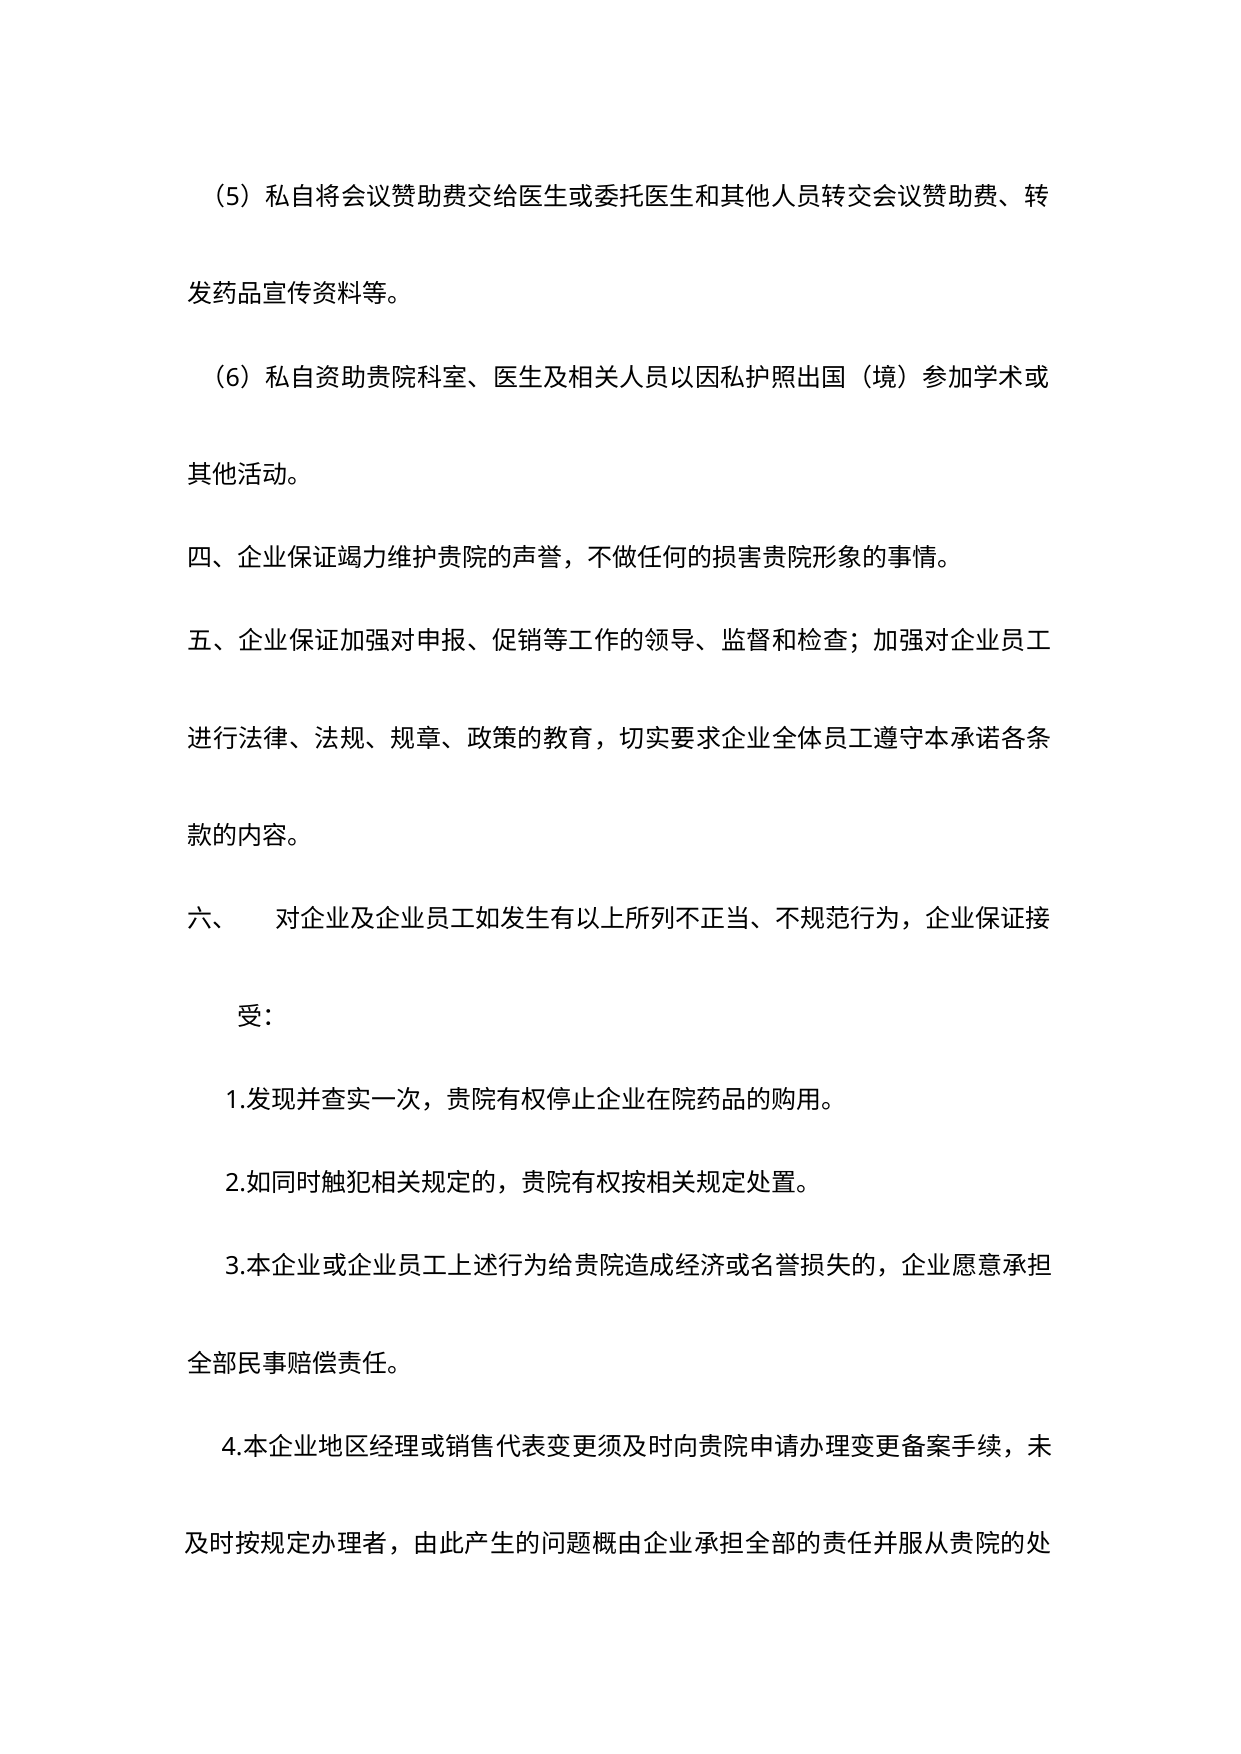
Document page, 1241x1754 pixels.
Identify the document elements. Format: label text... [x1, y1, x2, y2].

text 3.本企业或企业员工上述行为给贵院造成经济或名誉损失的，企业愿意承担全部民事赔偿责任。 [187, 1231, 1053, 1394]
list 对企业及企业员工如发生有以上所列不正当、不规范行为，企业保证接受： [187, 884, 1053, 1047]
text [184, 1412, 1053, 1574]
text 五、企业保证加强对申报、促销等工作的领导、监督和检查；加强对企业员工进行法律、法规、规章、政策的教育，切实要求企业全体员工遵守本承诺各条款的内容。 [187, 606, 1053, 866]
text （5）私自将会议赞助费交给医生或委托医生和其他人员转交会议赞助费、转发药品宣传资料等。 [187, 162, 1053, 324]
text （6）私自资助贵院科室、医生及相关人员以因私护照出国（境）参加学术或其他活动。 [187, 343, 1053, 505]
text 1.发现并查实一次，贵院有权停止企业在院药品的购用。 [187, 1065, 1053, 1130]
text 2.如同时触犯相关规定的，贵院有权按相关规定处置。 [187, 1148, 1053, 1213]
text 四、企业保证竭力维护贵院的声誉，不做任何的损害贵院形象的事情。 [187, 523, 1053, 588]
